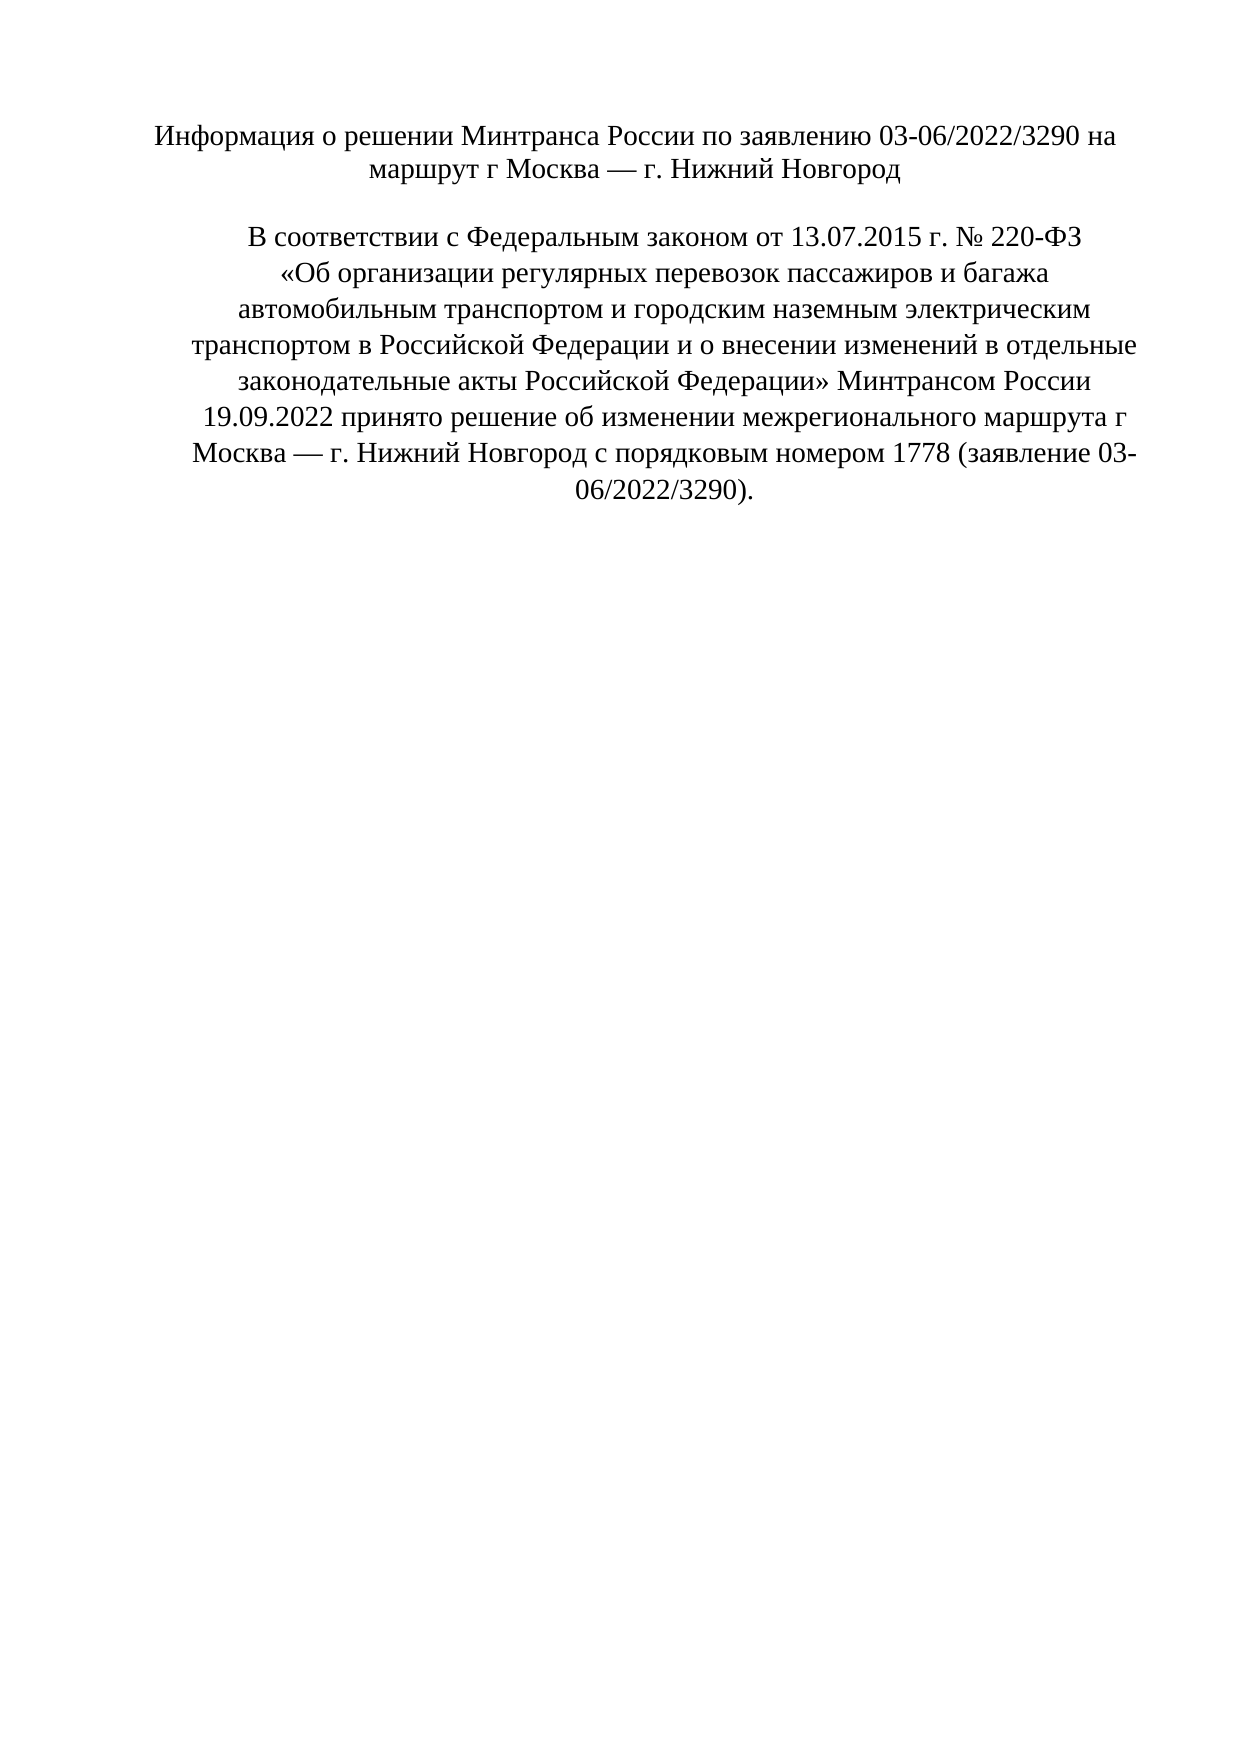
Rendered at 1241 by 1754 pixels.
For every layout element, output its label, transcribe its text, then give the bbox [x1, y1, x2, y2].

text Информация о решении Минтранса России по заявлению 03-06/2022/3290 на маршрут г Москва — г. Нижний Новгород [118, 118, 1152, 185]
text В соответствии с Федеральным законом от 13.07.2015 г. № 220-ФЗ «Об организации регулярных перевозок пассажиров и багажа автомобильным транспортом и городским наземным электрическим транспортом в Российской Федерации и о внесении изменений в отдельные законодательные акты Российской Федерации» Минтрансом России 19.09.2022 принято решение об изменении межрегионального маршрута г Москва — г. Нижний Новгород с порядковым номером 1778 (заявление 03-06/2022/3290). [177, 219, 1152, 505]
